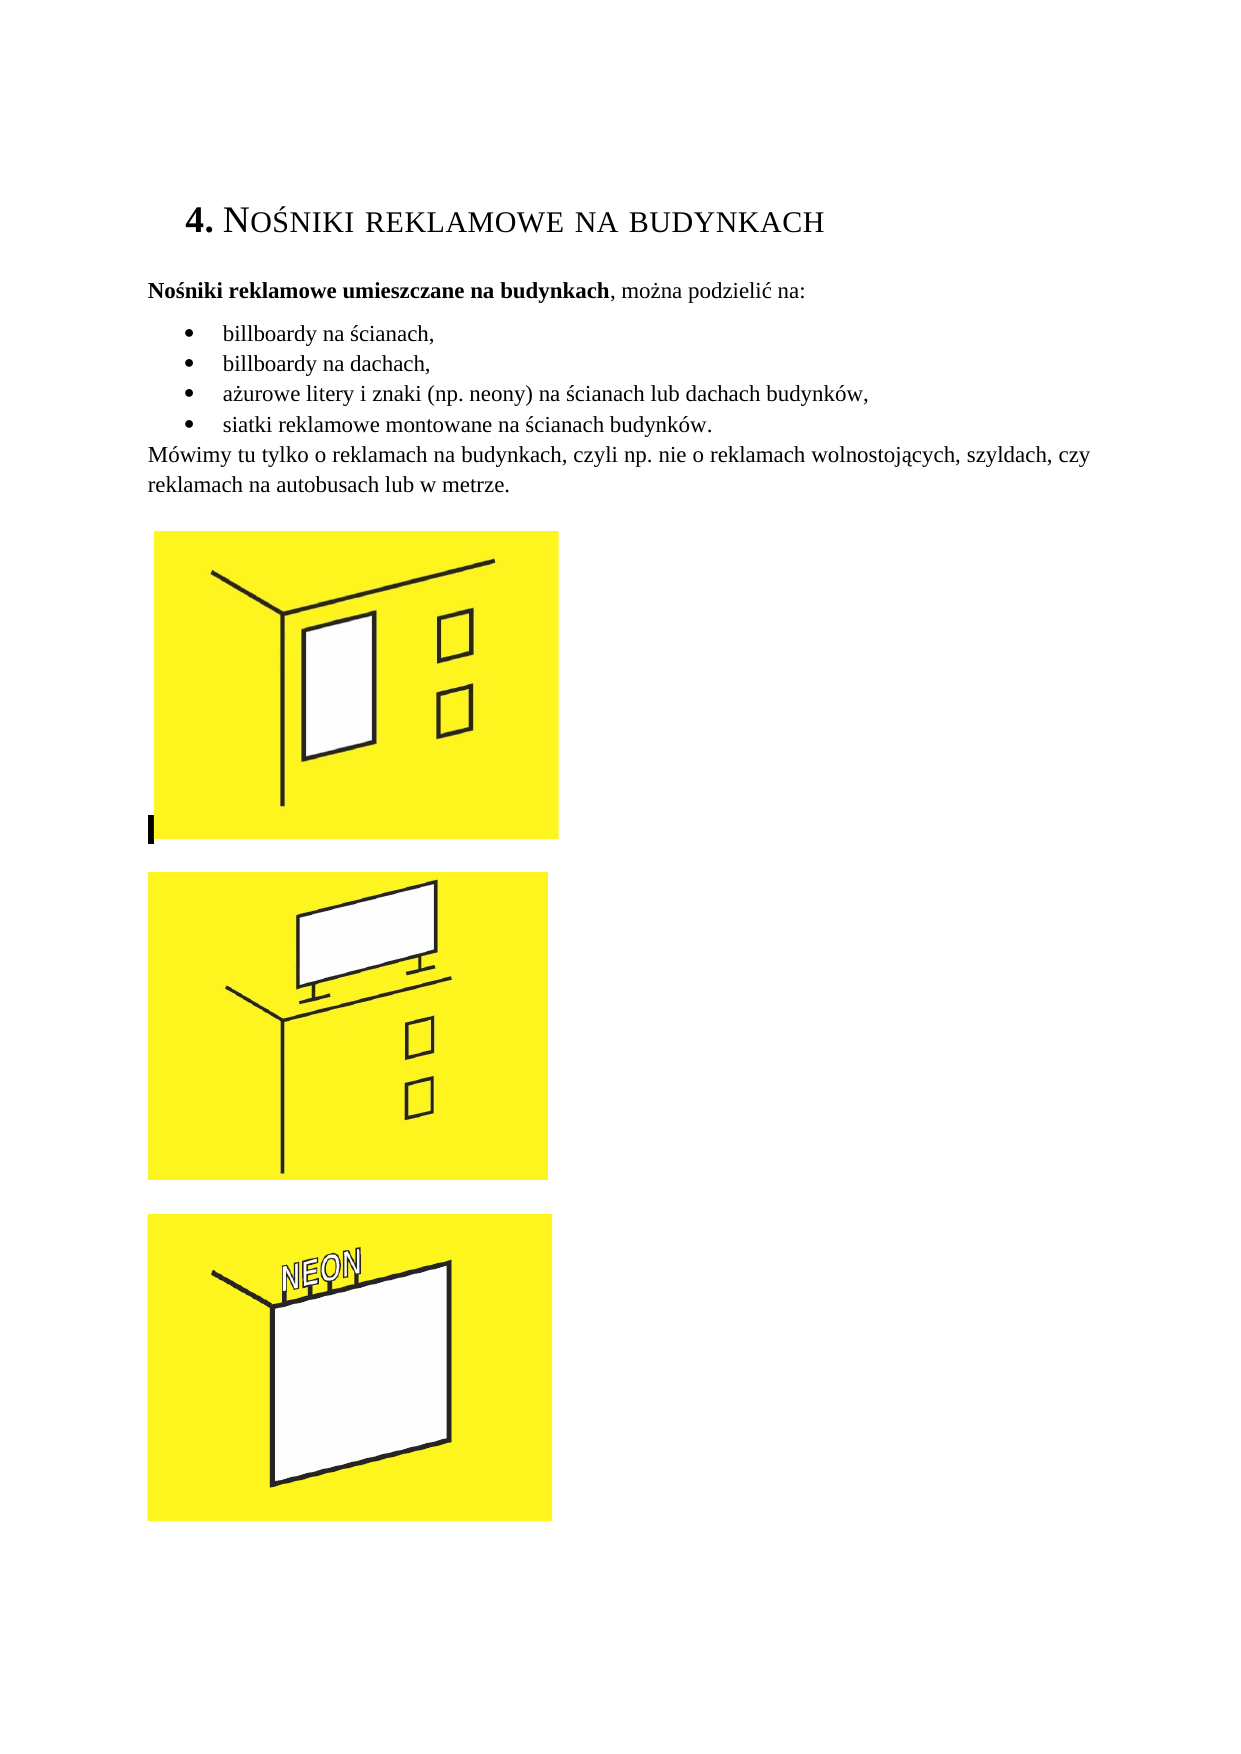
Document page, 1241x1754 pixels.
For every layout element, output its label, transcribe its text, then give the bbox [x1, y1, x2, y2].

list Nośniki reklamowe umieszczane na budynkach, można podzielić na: [148, 277, 1093, 304]
text Mówimy tu tylko o reklamach na budynkach, czyli np. nie o reklamach wolnostojących, szyldach, czy reklamach na autobusach lub w metrze. [148, 441, 1093, 497]
list siatki reklamowe montowane na ścianach budynków. [185, 411, 1093, 437]
list billboardy na ścianach, [185, 320, 1093, 346]
subtitle Nośniki reklamowe na budynkach [185, 198, 1093, 241]
list billboardy na dachach, [185, 350, 1093, 377]
picture [147, 872, 548, 1180]
picture [153, 531, 559, 839]
list ażurowe litery i znaki (np. neony) na ścianach lub dachach budynków, [185, 381, 1093, 407]
